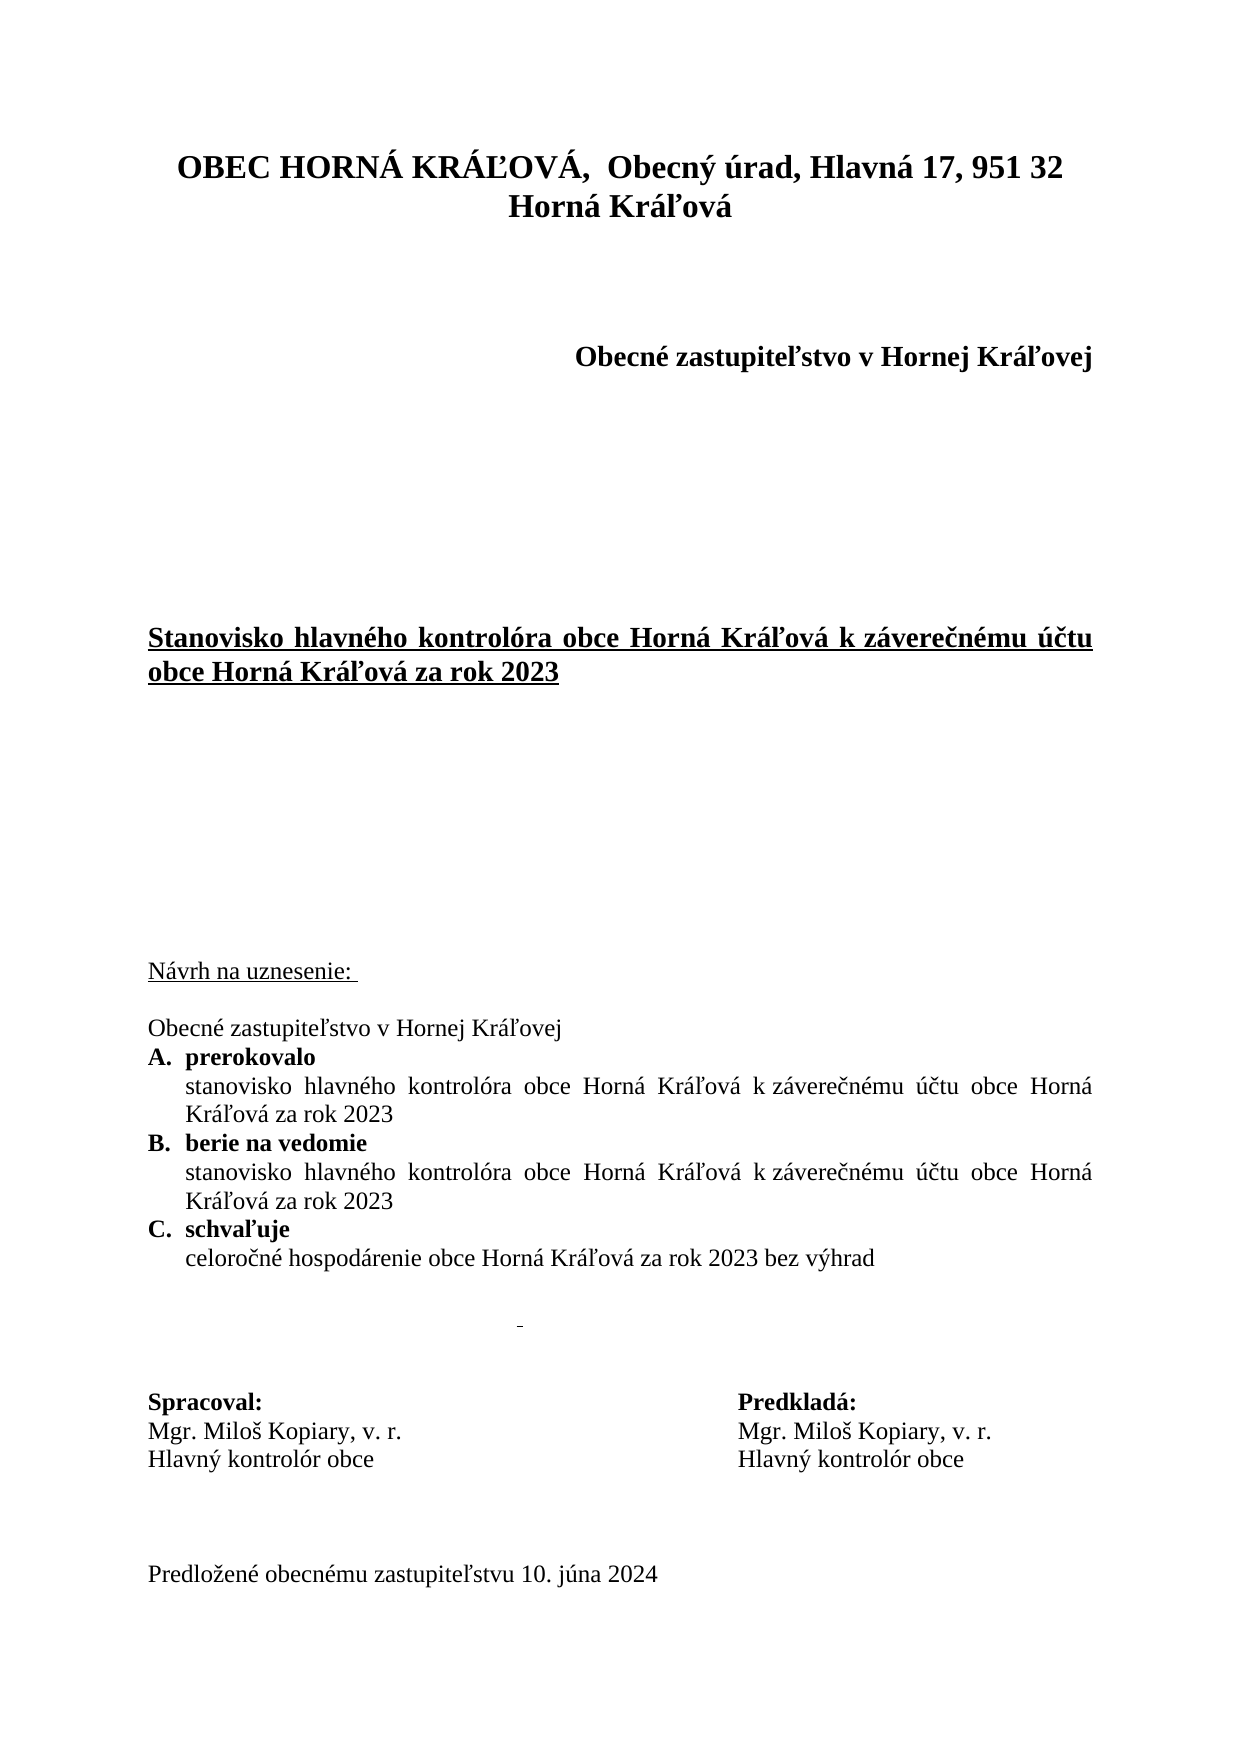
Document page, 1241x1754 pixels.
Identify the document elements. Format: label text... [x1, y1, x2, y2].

text Obecné zastupiteľstvo v Hornej Kráľovej [148, 339, 1093, 373]
text Hlavný kontrolór obce Hlavný kontrolór obce [148, 1444, 1093, 1473]
text Obecné zastupiteľstvo v Hornej Kráľovej [148, 1013, 1093, 1042]
list celoročné hospodárenie obce Horná Kráľová za rok 2023 bez výhrad [185, 1243, 1093, 1272]
text Návrh na uznesenie: [148, 956, 1093, 984]
list stanovisko hlavného kontrolóra obce Horná Kráľová k záverečnému účtu obce Horná Kráľová za rok 2023 [185, 1071, 1093, 1128]
text Spracoval: Predkladá: [148, 1387, 1093, 1416]
text Stanovisko hlavného kontrolóra obce Horná Kráľová k záverečnému účtu obce Horná Kráľová za rok 2023 [148, 651, 1093, 687]
list prerokovalo [148, 1042, 1093, 1071]
list berie na vedomie [148, 1128, 1093, 1157]
list stanovisko hlavného kontrolóra obce Horná Kráľová k záverečnému účtu obce Horná Kráľová za rok 2023 [185, 1157, 1093, 1214]
text OBEC HORNÁ KRÁĽOVÁ, Obecný úrad, Hlavná 17, 951 32 Horná Kráľová [148, 148, 1093, 224]
text Stanovisko hlavného kontrolóra obce Horná Kráľová k záverečnému účtu obce Horná Kráľová za rok 2023 [148, 620, 1093, 649]
text Mgr. Miloš Kopiary, v. r. Mgr. Miloš Kopiary, v. r. [148, 1416, 1093, 1444]
list schvaľuje [148, 1214, 1093, 1243]
text Predložené obecnému zastupiteľstvu 10. júna 2024 [148, 1559, 1093, 1588]
